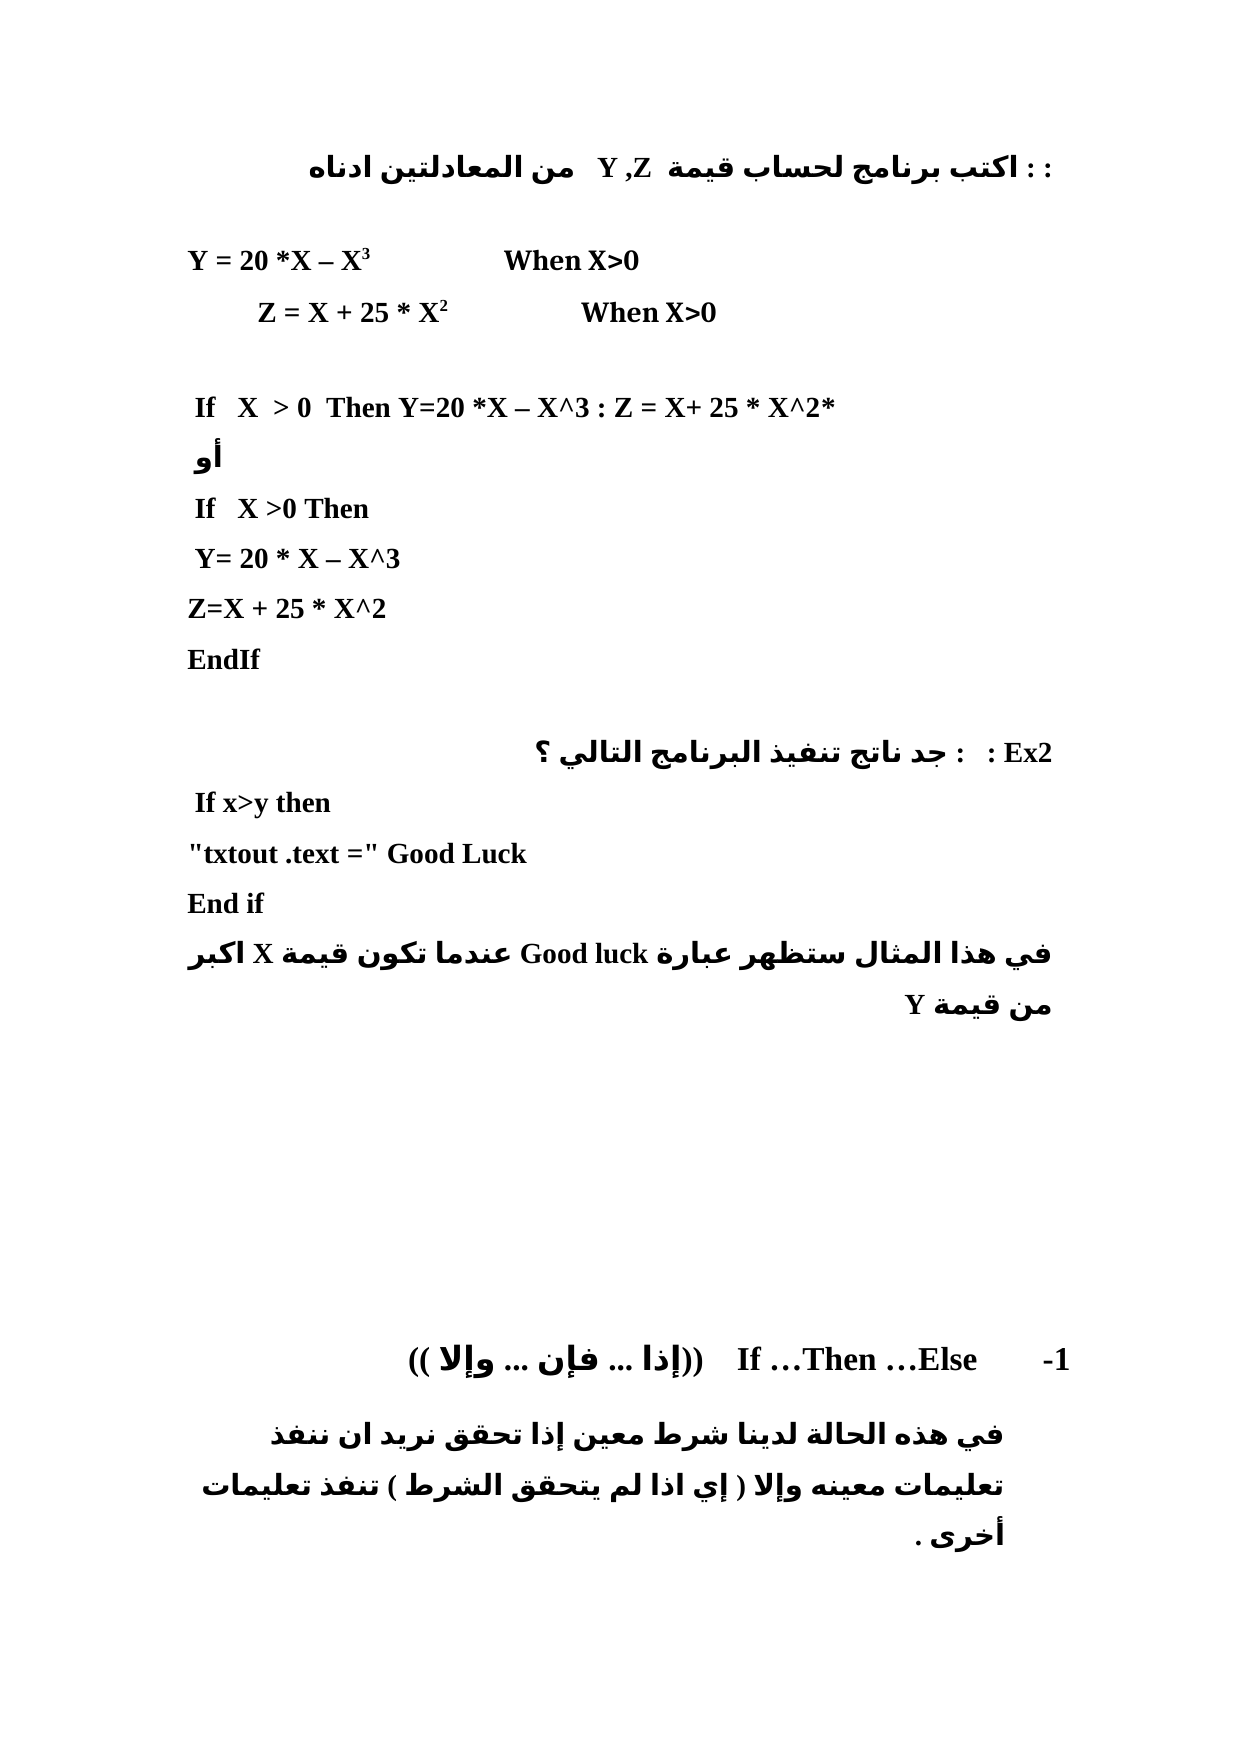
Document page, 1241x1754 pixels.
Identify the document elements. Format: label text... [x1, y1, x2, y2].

text *If X > 0 Then Y=20 *X – X^3 : Z = X+ 25 * X^2 [187, 390, 1053, 424]
text Z = X + 25 * X2 When X>0 [187, 295, 1053, 330]
text Y = 20 *X – X3 When X>0 [187, 243, 1053, 278]
text If X >0 Then [187, 491, 1053, 524]
text Z=X + 25 * X^2 [187, 592, 1053, 625]
text txtout .text =" Good Luck" [187, 836, 1053, 869]
text أو [187, 441, 1053, 474]
text في هذا المثال ستظهر عبارة Good luck عندما تكون قيمة X اكبر من قيمة Y [187, 937, 1053, 1020]
text End if [187, 886, 1053, 920]
text Y= 20 * X – X^3 [187, 541, 1053, 575]
text : : اكتب برنامج لحساب قيمة Y ,Z من المعادلتين ادناه [187, 150, 1053, 229]
list If …Then …Else ((إذا ... فإن ... وإلا )) [187, 1339, 1042, 1377]
text في هذه الحالة لدينا شرط معين إذا تحقق نريد ان ننفذ تعليمات معينه وإلا ( إي اذا لم يتحقق الشرط ) تنفذ تعليمات أخرى . [187, 1417, 1005, 1552]
text If x>y then [187, 786, 1053, 819]
text EndIf [187, 642, 1053, 675]
text Ex2 : : جد ناتج تنفيذ البرنامج التالي ؟ [187, 735, 1053, 769]
